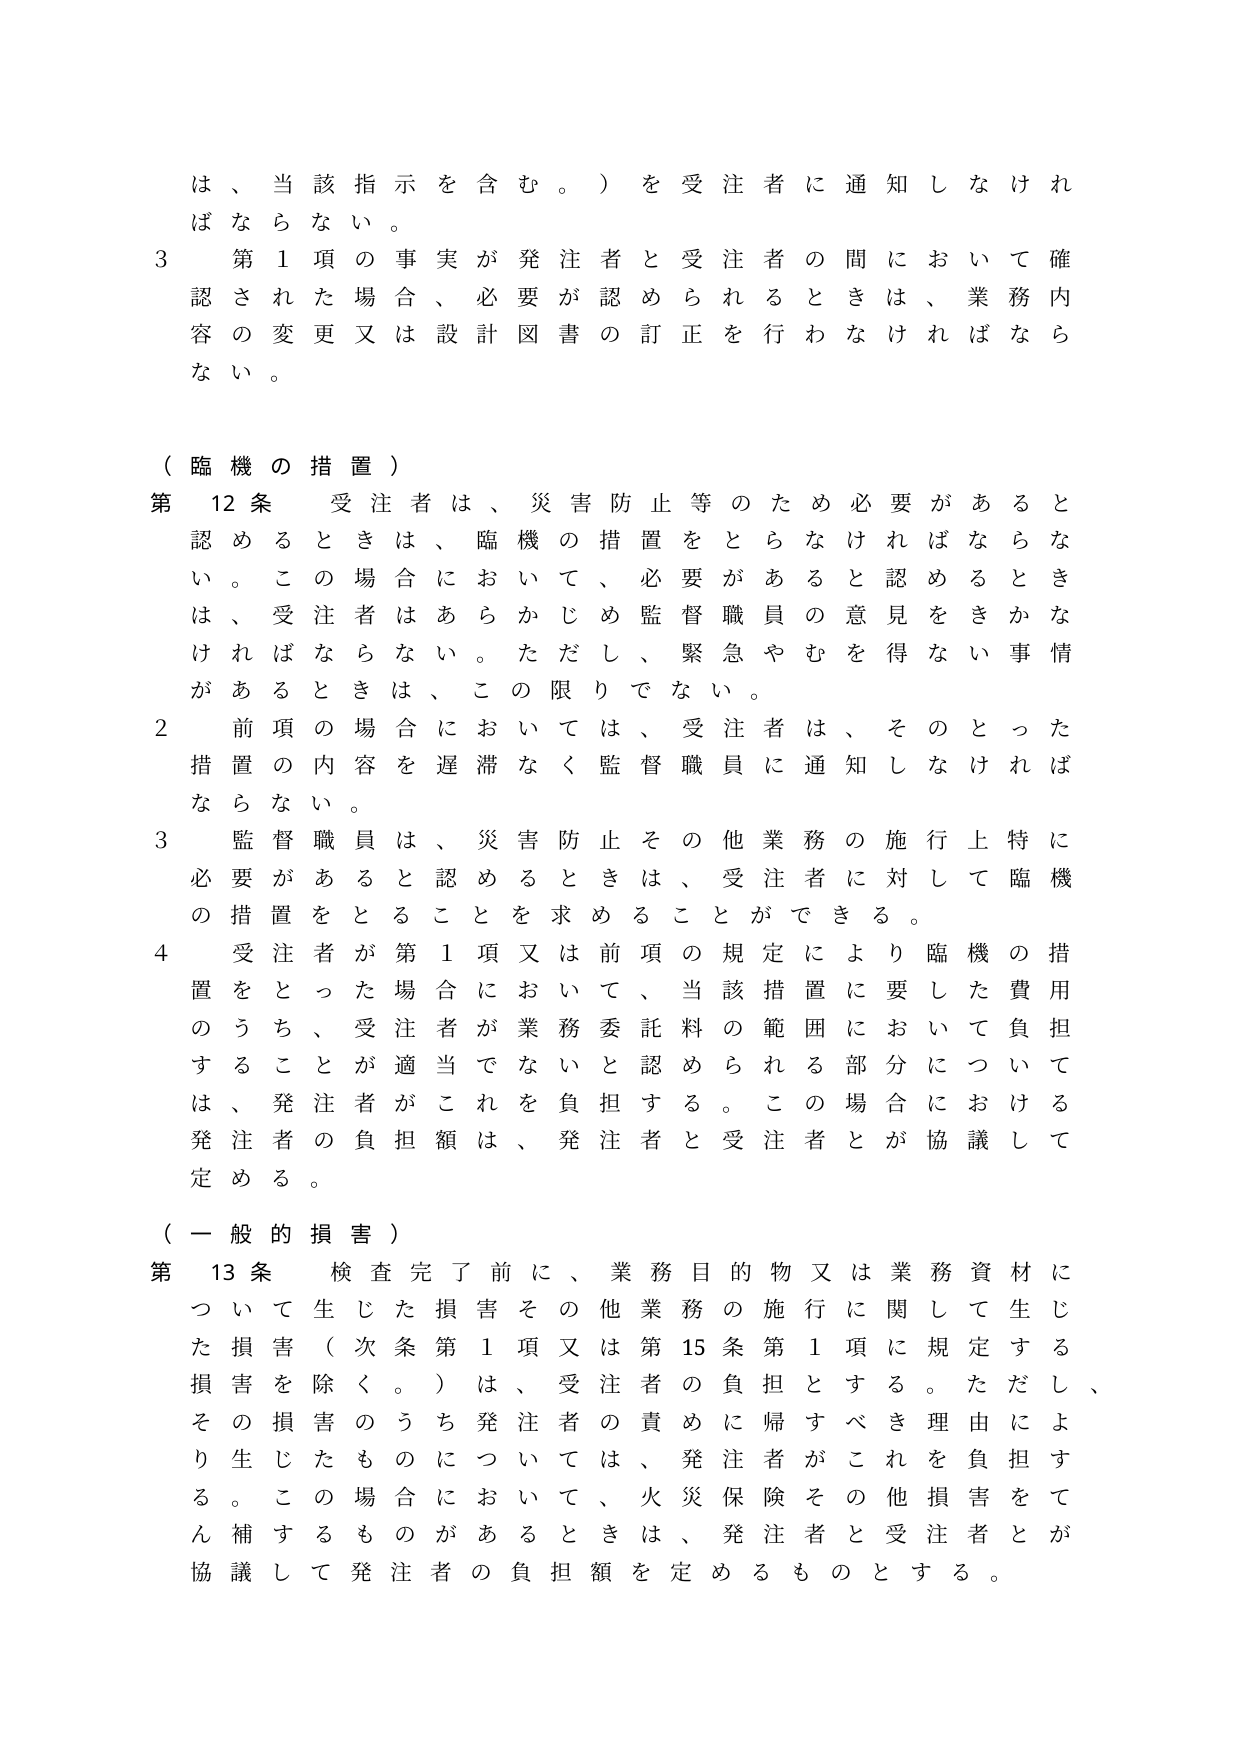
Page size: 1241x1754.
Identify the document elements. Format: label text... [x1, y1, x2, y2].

text ３ 監督職員は、災害防止その他業務の施行上特に必要があると認めるときは、受注者に対して臨機の措置をとることを求めることができる。 [150, 821, 1090, 933]
text 第 12 条 受注者は、災害防止等のため必要があると認めるときは、臨機の措置をとらなければならない。この場合において、必要があると認めるときは、受注者はあらかじめ監督職員の意見をきかなければならない。ただし、緊急やむを得ない事情があるときは、この限りでない。 [150, 483, 1090, 708]
text ３ 第１項の事実が発注者と受注者の間において確認された場合、必要が認められるときは、業務内容の変更又は設計図書の訂正を行わなければならない。 [150, 239, 1090, 389]
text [150, 164, 1090, 239]
text （臨機の措置） [150, 446, 1090, 483]
text （一般的損害） [150, 1214, 1090, 1252]
text ２ 前項の場合においては、受注者は、そのとった措置の内容を遅滞なく監督職員に通知しなければならない。 [150, 708, 1090, 821]
text ４ 受注者が第１項又は前項の規定により臨機の措置をとった場合において、当該措置に要した費用のうち、受注者が業務委託料の範囲において負担することが適当でないと認められる部分については、発注者がこれを負担する。この場合における発注者の負担額は、発注者と受注者とが協議して定める。 [150, 933, 1090, 1196]
text 第 13 条 検査完了前に、業務目的物又は業務資材について生じた損害その他業務の施行に関して生じた損害（次条第１項又は第15条第１項に規定する損害を除く。）は、受注者の負担とする。ただし、その損害のうち発注者の責めに帰すべき理由により生じたものについては、発注者がこれを負担する。この場合において、火災保険その他損害をてん補するものがあるときは、発注者と受注者とが協議して発注者の負担額を定めるものとする。 [150, 1252, 1090, 1589]
